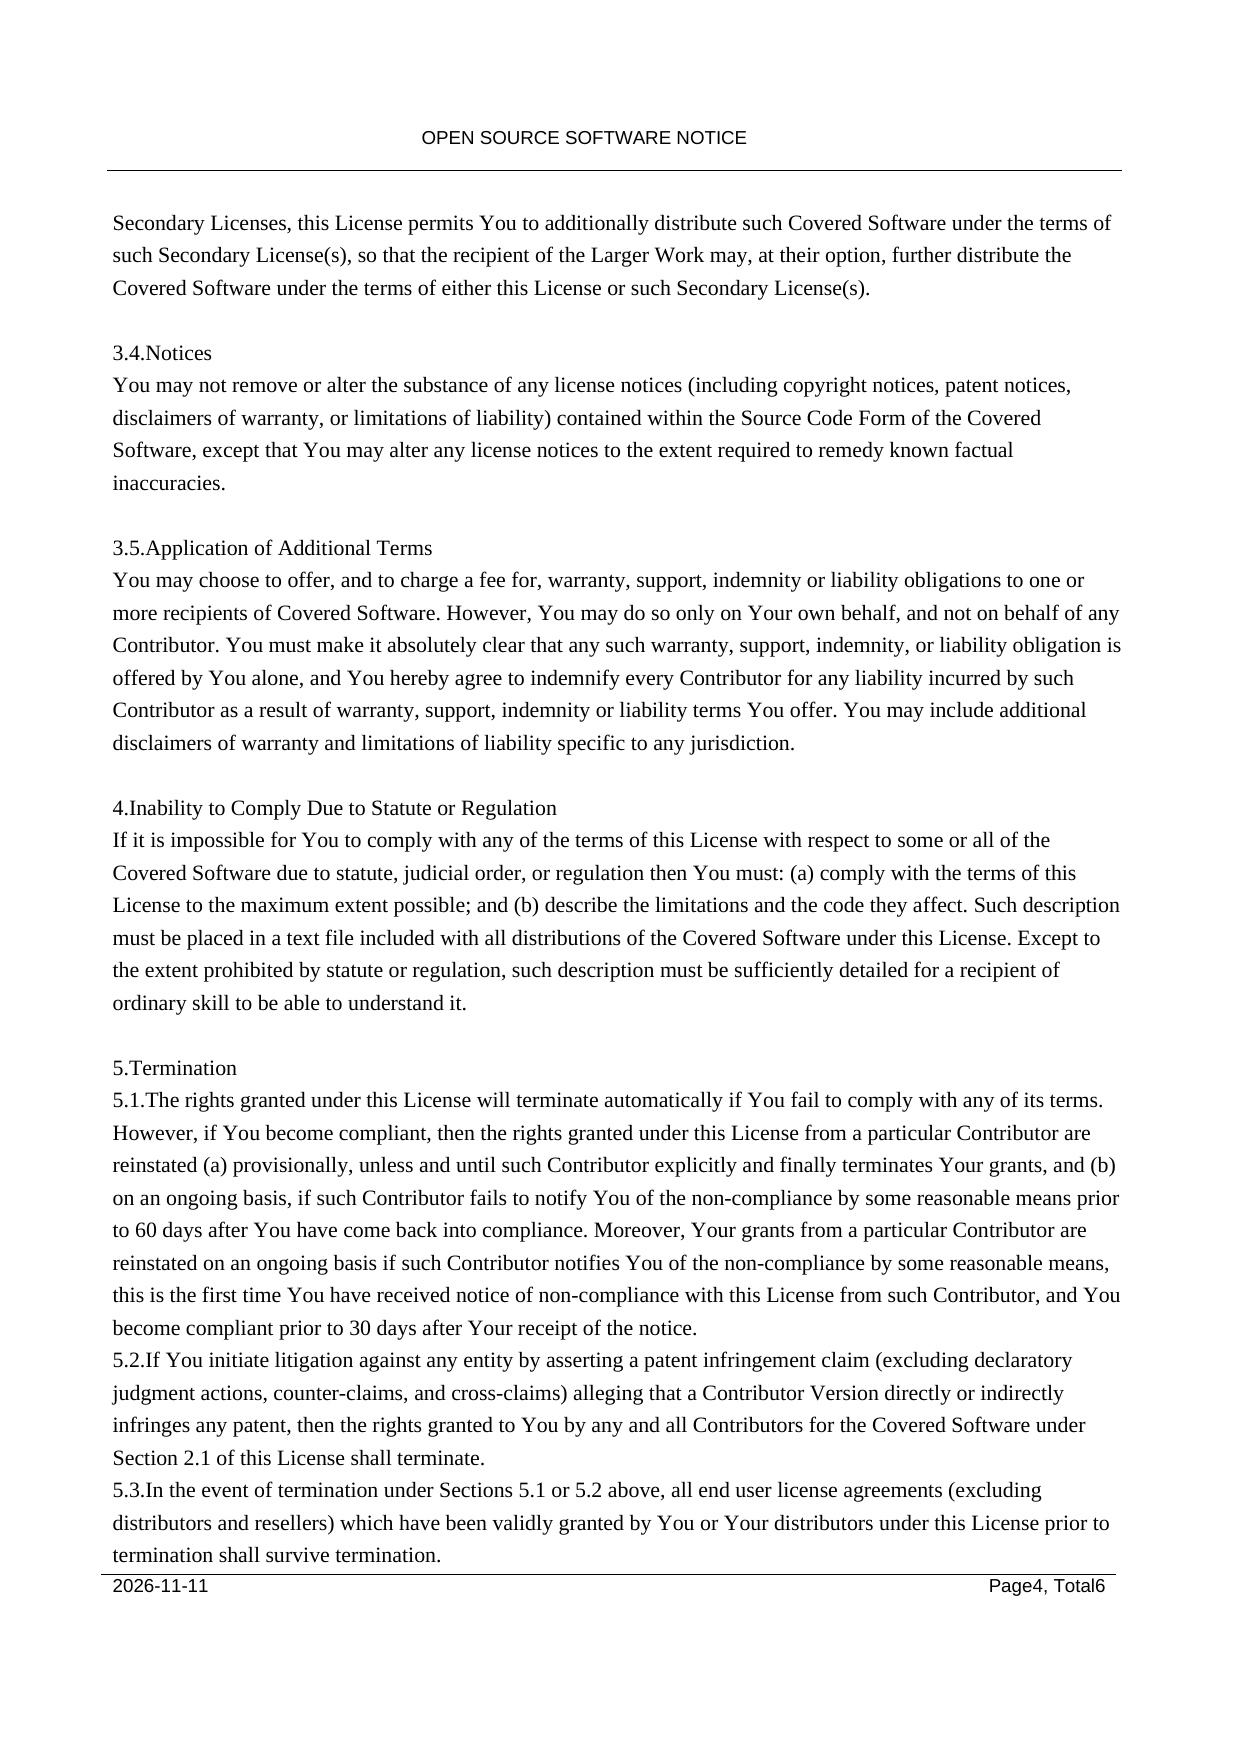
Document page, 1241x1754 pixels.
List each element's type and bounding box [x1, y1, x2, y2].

text [112, 206, 1128, 1571]
